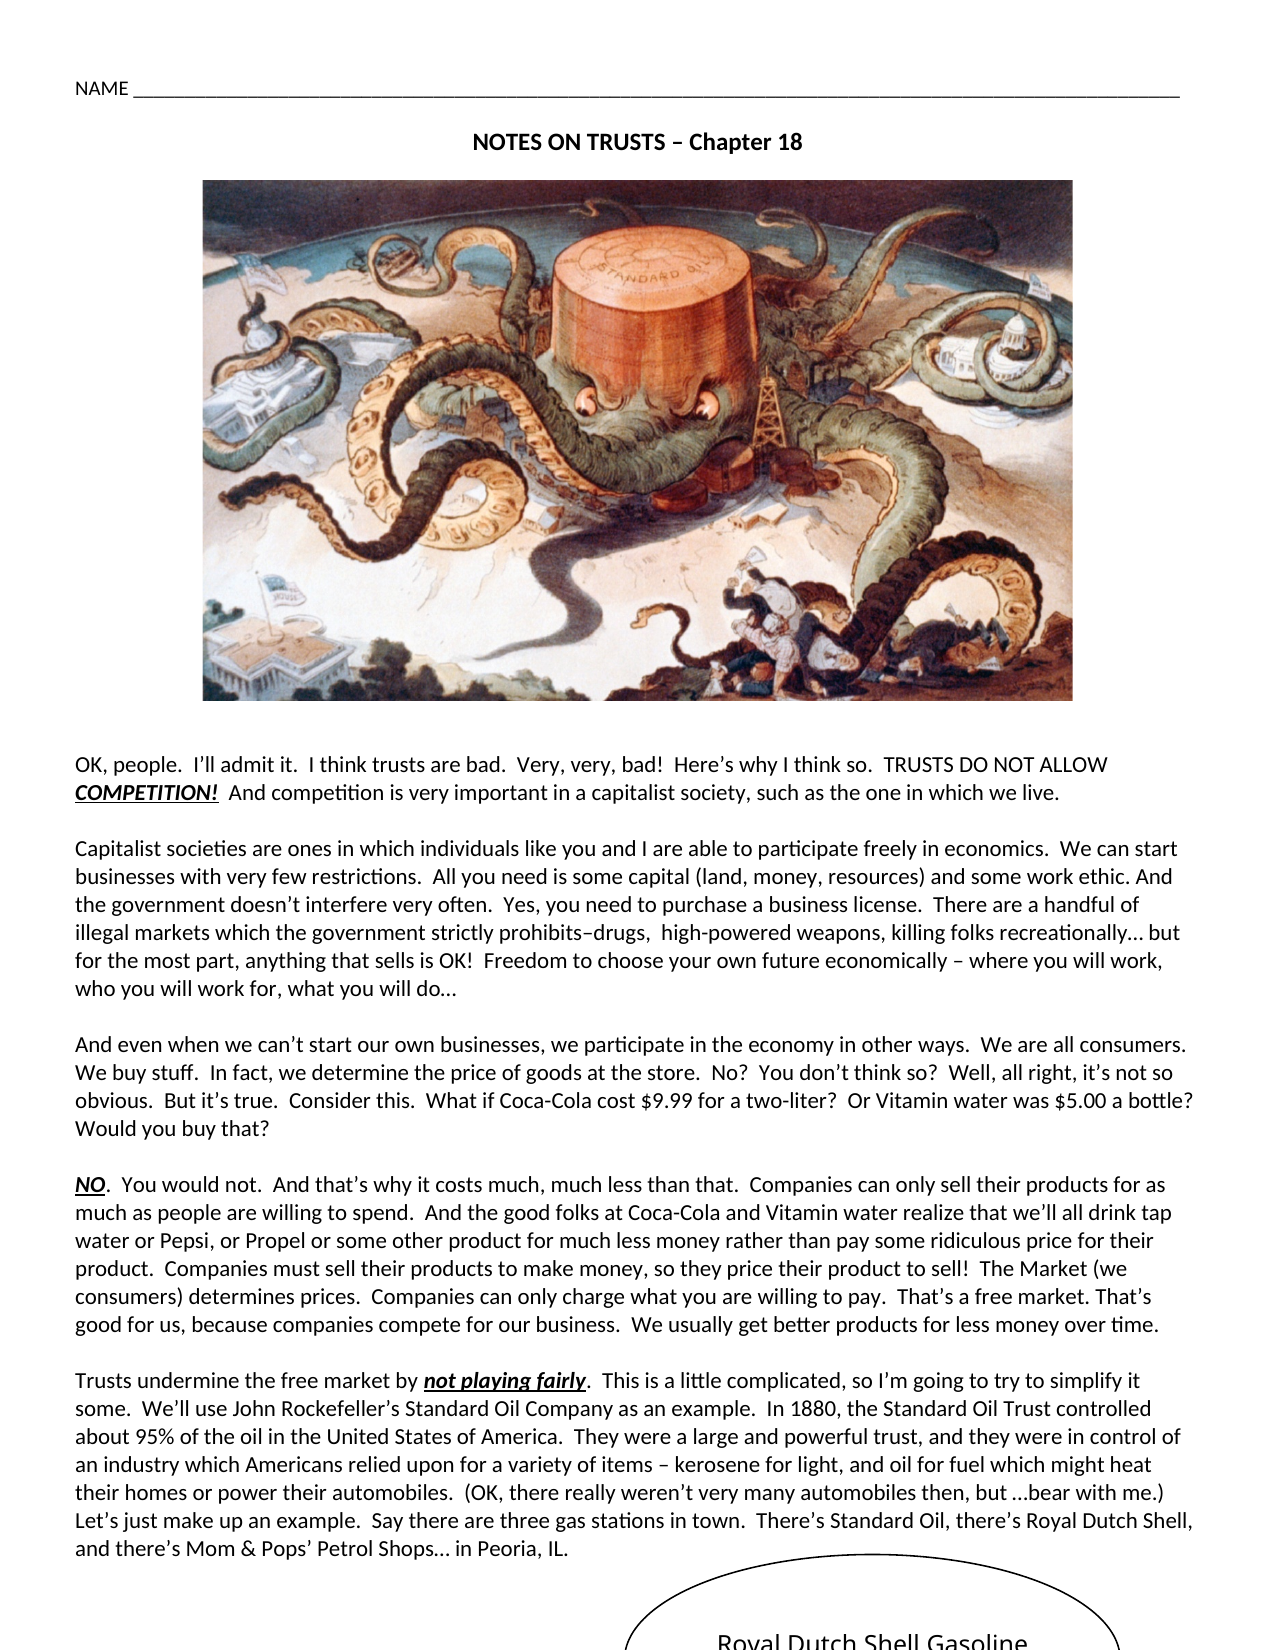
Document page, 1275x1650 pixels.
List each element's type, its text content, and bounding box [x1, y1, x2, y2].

text OK, people. I’ll admit it. I think trusts are bad. Very, very, bad! Here’s why I think so. TRUSTS DO NOT ALLOW COMPETITION! And competition is very important in a capitalist society, such as the one in which we live. [75, 750, 1200, 806]
text Let’s just make up an example. Say there are three gas stations in town. There’s Standard Oil, there’s Royal Dutch Shell, and there’s Mom & Pops’ Petrol Shops… in Peoria, IL. [75, 1506, 1200, 1562]
text Capitalist societies are ones in which individuals like you and I are able to participate freely in economics. We can start businesses with very few restrictions. All you need is some capital (land, money, resources) and some work ethic. And the government doesn’t interfere very often. Yes, you need to purchase a business license. There are a handful of illegal markets which the government strictly prohibits–drugs, high-powered weapons, killing folks recreationally… but for the most part, anything that sells is OK! Freedom to choose your own future economically – where you will work, who you will work for, what you will do… [75, 834, 1200, 1002]
text NAME _____________________________________________________________________________________________________ [75, 75, 1200, 100]
picture [202, 180, 1073, 701]
text NO. You would not. And that’s why it costs much, much less than that. Companies can only sell their products for as much as people are willing to spend. And the good folks at Coca-Cola and Vitamin water realize that we’ll all drink tap water or Pepsi, or Propel or some other product for much less money rather than pay some ridiculous price for their product. Companies must sell their products to make money, so they price their product to sell! The Market (we consumers) determines prices. Companies can only charge what you are willing to pay. That’s a free market. That’s good for us, because companies compete for our business. We usually get better products for less money over time. [75, 1170, 1200, 1338]
text And even when we can’t start our own businesses, we participate in the economy in other ways. We are all consumers. We buy stuff. In fact, we determine the price of goods at the store. No? You don’t think so? Well, all right, it’s not so obvious. But it’s true. Consider this. What if Coca-Cola cost $9.99 for a two-liter? Or Vitamin water was $5.00 a bottle? Would you buy that? [75, 1030, 1200, 1142]
text NOTES ON TRUSTS – Chapter 18 [75, 126, 1200, 156]
text Trusts undermine the free market by not playing fairly. This is a little complicated, so I’m going to try to simplify it some. We’ll use John Rockefeller’s Standard Oil Company as an example. In 1880, the Standard Oil Trust controlled about 95% of the oil in the United States of America. They were a large and powerful trust, and they were in control of an industry which Americans relied upon for a variety of items – kerosene for light, and oil for fuel which might heat their homes or power their automobiles. (OK, there really weren’t very many automobiles then, but …bear with me.) [75, 1366, 1200, 1506]
